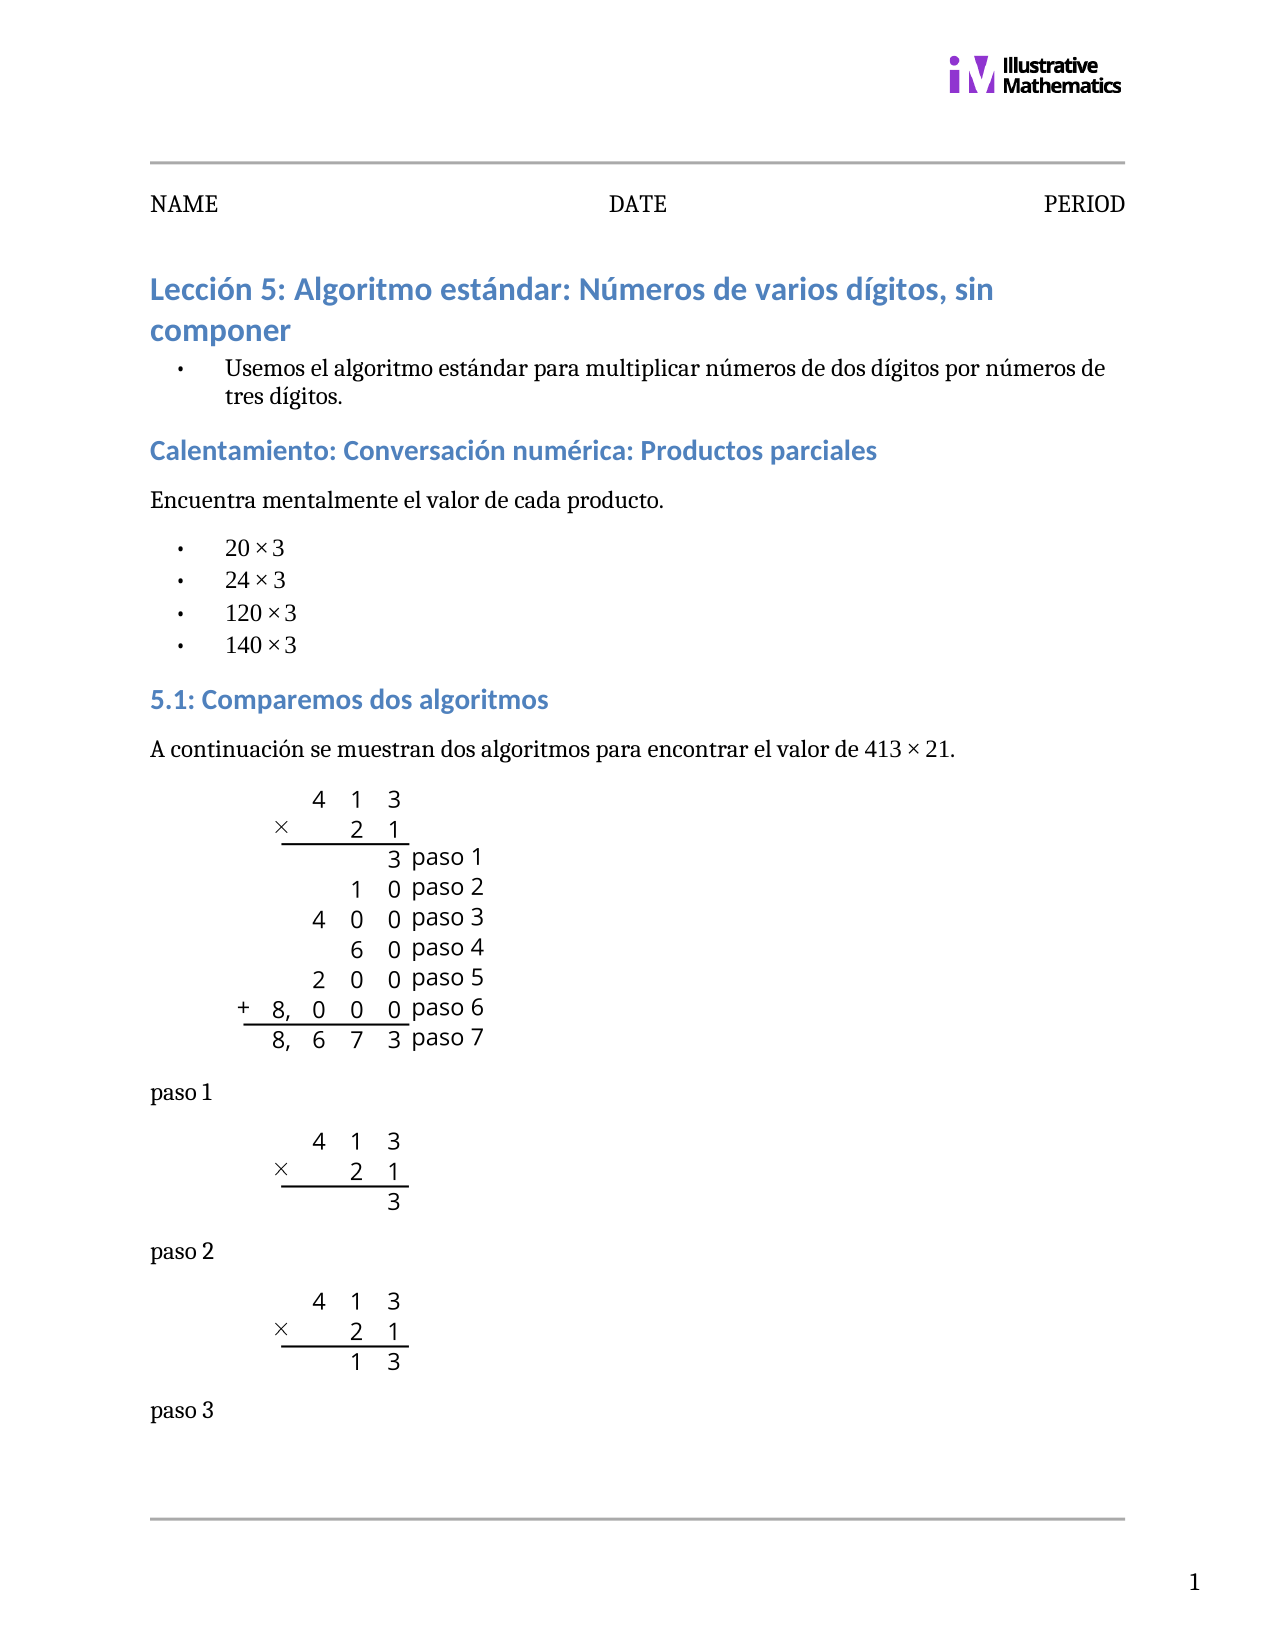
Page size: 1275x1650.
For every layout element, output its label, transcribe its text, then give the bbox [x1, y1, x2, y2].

text paso 1 [150, 1077, 1125, 1106]
text A continuación se muestran dos algoritmos para encontrar el valor de . [150, 735, 1125, 764]
subtitle Lección 5: Algoritmo estándar: Números de varios dígitos, sin componer [150, 268, 1125, 350]
subtitle Calentamiento: Conversación numérica: Productos parciales [150, 432, 1125, 467]
picture [949, 55, 1121, 93]
picture [168, 1125, 413, 1218]
picture [168, 1284, 413, 1378]
list Usemos el algoritmo estándar para multiplicar números de dos dígitos por números de tres dígitos. [175, 353, 1125, 411]
picture [168, 782, 492, 1059]
text paso 2 [150, 1237, 1125, 1266]
text paso 3 [150, 1396, 1125, 1425]
text Encuentra mentalmente el valor de cada producto. [150, 486, 1125, 515]
subtitle 5.1: Comparemos dos algoritmos [150, 681, 1125, 716]
